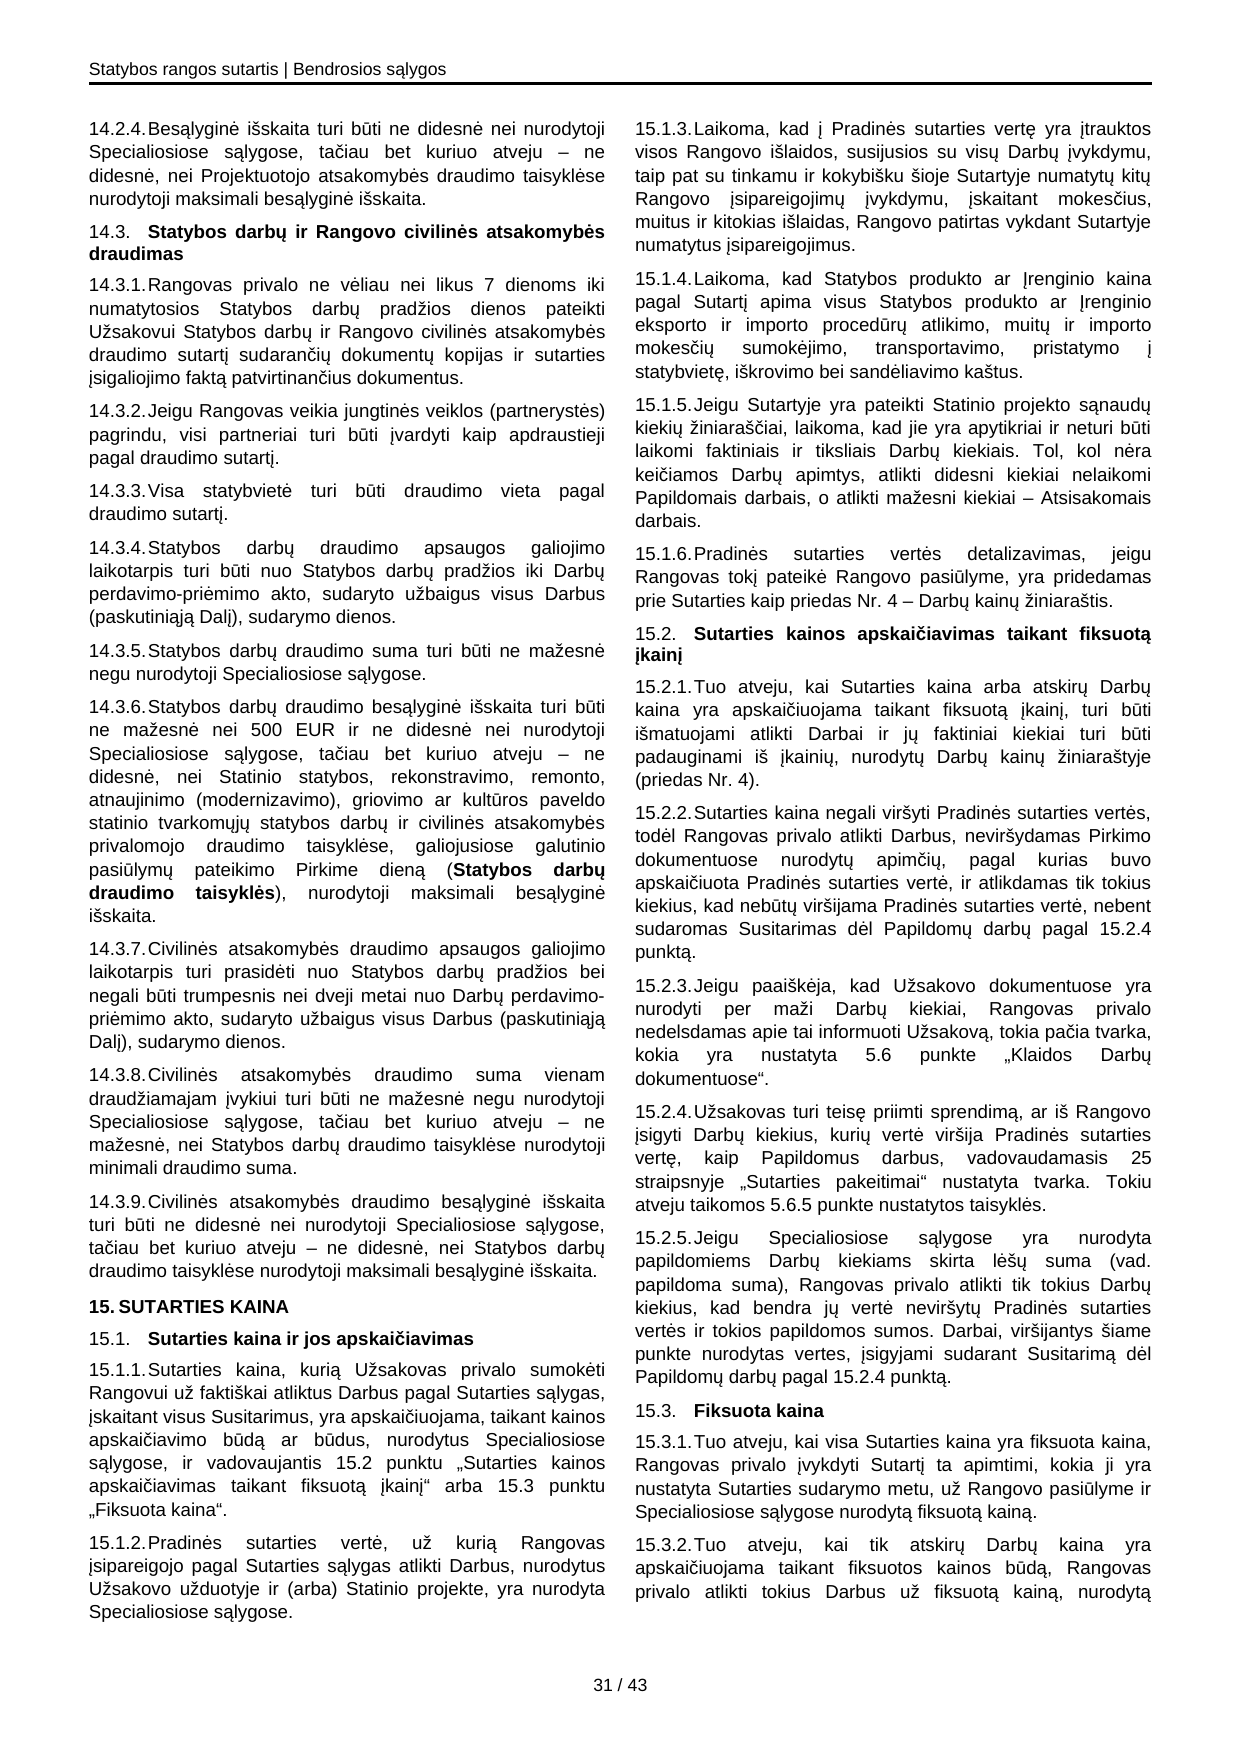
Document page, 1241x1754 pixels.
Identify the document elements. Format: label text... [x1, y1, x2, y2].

list Pradinės sutarties vertė, už kurią Rangovas įsipareigojo pagal Sutarties sąlygas atlikti Darbus, nurodytus Užsakovo užduotyje ir (arba) Statinio projekte, yra nurodyta Specialiosiose sąlygose. [89, 1532, 605, 1623]
list Statybos darbų draudimo apsaugos galiojimo laikotarpis turi būti nuo Statybos darbų pradžios iki Darbų perdavimo-priėmimo akto, sudaryto užbaigus visus Darbus (paskutiniąją Dalį), sudarymo dienos. [89, 536, 605, 628]
list Sutarties kaina negali viršyti Pradinės sutarties vertės, todėl Rangovas privalo atlikti Darbus, neviršydamas Pirkimo dokumentuose nurodytų apimčių, pagal kurias buvo apskaičiuota Pradinės sutarties vertė, ir atlikdamas tik tokius kiekius, kad nebūtų viršijama Pradinės sutarties vertė, nebent sudaromas Susitarimas dėl Papildomų darbų pagal 15.2.4 punktą. [635, 802, 1152, 963]
list Visa statybvietė turi būti draudimo vieta pagal draudimo sutartį. [89, 480, 605, 525]
list Civilinės atsakomybės draudimo apsaugos galiojimo laikotarpis turi prasidėti nuo Statybos darbų pradžios bei negali būti trumpesnis nei dveji metai nuo Darbų perdavimo-priėmimo akto, sudaryto užbaigus visus Darbus (paskutiniąją Dalį), sudarymo dienos. [89, 938, 605, 1053]
list Tuo atveju, kai Sutarties kaina arba atskirų Darbų kaina yra apskaičiuojama taikant fiksuotą įkainį, turi būti išmatuojami atlikti Darbai ir jų faktiniai kiekiai turi būti padauginami iš įkainių, nurodytų Darbų kainų žiniaraštyje (priedas Nr. 4). [635, 676, 1152, 790]
list Statybos darbų draudimo besąlyginė išskaita turi būti ne mažesnė nei 500 EUR ir ne didesnė nei nurodytoji Specialiosiose sąlygose, tačiau bet kuriuo atveju – ne didesnė, nei Statinio statybos, rekonstravimo, remonto, atnaujinimo (modernizavimo), griovimo ar kultūros paveldo statinio tvarkomųjų statybos darbų ir civilinės atsakomybės privalomojo draudimo taisyklėse, galiojusiose galutinio pasiūlymų pateikimo Pirkime dieną (Statybos darbų draudimo taisyklės), nurodytoji maksimali besąlyginė išskaita. [89, 696, 605, 926]
subtitle Sutarties kaina [89, 1296, 605, 1317]
list Laikoma, kad į Pradinės sutarties vertę yra įtrauktos visos Rangovo išlaidos, susijusios su visų Darbų įvykdymu, taip pat su tinkamu ir kokybišku šioje Sutartyje numatytų kitų Rangovo įsipareigojimų įvykdymu, įskaitant mokesčius, muitus ir kitokias išlaidas, Rangovo patirtas vykdant Sutartyje numatytus įsipareigojimus. [635, 118, 1152, 256]
list Tuo atveju, kai visa Sutarties kaina yra fiksuota kaina, Rangovas privalo įvykdyti Sutartį ta apimtimi, kokia ji yra nustatyta Sutarties sudarymo metu, už Rangovo pasiūlyme ir Specialiosiose sąlygose nurodytą fiksuotą kainą. [635, 1431, 1152, 1522]
list Pradinės sutarties vertės detalizavimas, jeigu Rangovas tokį pateikė Rangovo pasiūlyme, yra pridedamas prie Sutarties kaip priedas Nr. 4 – Darbų kainų žiniaraštis. [635, 543, 1152, 611]
list Jeigu Specialiosiose sąlygose yra nurodyta papildomiems Darbų kiekiams skirta lėšų suma (vad. papildoma suma), Rangovas privalo atlikti tik tokius Darbų kiekius, kad bendra jų vertė neviršytų Pradinės sutarties vertės ir tokios papildomos sumos. Darbai, viršijantys šiame punkte nurodytas vertes, įsigyjami sudarant Susitarimą dėl Papildomų darbų pagal 15.2.4 punktą. [635, 1227, 1152, 1388]
subtitle Fiksuota kaina [635, 1399, 1152, 1421]
list Rangovas privalo ne vėliau nei likus 7 dienoms iki numatytosios Statybos darbų pradžios dienos pateikti Užsakovui Statybos darbų ir Rangovo civilinės atsakomybės draudimo sutartį sudarančių dokumentų kopijas ir sutarties įsigaliojimo faktą patvirtinančius dokumentus. [89, 274, 605, 389]
list Užsakovas turi teisę priimti sprendimą, ar iš Rangovo įsigyti Darbų kiekius, kurių vertė viršija Pradinės sutarties vertę, kaip Papildomus darbus, vadovaudamasis 25 straipsnyje „Sutarties pakeitimai“ nustatyta tvarka. Tokiu atveju taikomos 5.6.5 punkte nustatytos taisyklės. [635, 1101, 1152, 1215]
list Laikoma, kad Statybos produkto ar Įrenginio kaina pagal Sutartį apima visus Statybos produkto ar Įrenginio eksporto ir importo procedūrų atlikimo, muitų ir importo mokesčių sumokėjimo, transportavimo, pristatymo į statybvietę, iškrovimo bei sandėliavimo kaštus. [635, 267, 1152, 382]
subtitle Statybos darbų ir Rangovo civilinės atsakomybės draudimas [89, 221, 605, 264]
list Jeigu Sutartyje yra pateikti Statinio projekto sąnaudų kiekių žiniaraščiai, laikoma, kad jie yra apytikriai ir neturi būti laikomi faktiniais ir tiksliais Darbų kiekiais. Tol, kol nėra keičiamos Darbų apimtys, atlikti didesni kiekiai nelaikomi Papildomais darbais, o atlikti mažesni kiekiai – Atsisakomais darbais. [635, 394, 1152, 531]
list Sutarties kaina, kurią Užsakovas privalo sumokėti Rangovui už faktiškai atliktus Darbus pagal Sutarties sąlygas, įskaitant visus Susitarimus, yra apskaičiuojama, taikant kainos apskaičiavimo būdą ar būdus, nurodytus Specialiosiose sąlygose, ir vadovaujantis 15.2 punktu „Sutarties kainos apskaičiavimas taikant fiksuotą įkainį“ arba 15.3 punktu „Fiksuota kaina“. [89, 1359, 605, 1520]
list Jeigu Rangovas veikia jungtinės veiklos (partnerystės) pagrindu, visi partneriai turi būti įvardyti kaip apdraustieji pagal draudimo sutartį. [89, 400, 605, 468]
subtitle Sutarties kaina ir jos apskaičiavimas [89, 1327, 605, 1349]
list Civilinės atsakomybės draudimo besąlyginė išskaita turi būti ne didesnė nei nurodytoji Specialiosiose sąlygose, tačiau bet kuriuo atveju – ne didesnė, nei Statybos darbų draudimo taisyklėse nurodytoji maksimali besąlyginė išskaita. [89, 1190, 605, 1282]
list Civilinės atsakomybės draudimo suma vienam draudžiamajam įvykiui turi būti ne mažesnė negu nurodytoji Specialiosiose sąlygose, tačiau bet kuriuo atveju – ne mažesnė, nei Statybos darbų draudimo taisyklėse nurodytoji minimali draudimo suma. [89, 1064, 605, 1179]
list Jeigu paaiškėja, kad Užsakovo dokumentuose yra nurodyti per maži Darbų kiekiai, Rangovas privalo nedelsdamas apie tai informuoti Užsakovą, tokia pačia tvarka, kokia yra nustatyta 5.6 punkte „Klaidos Darbų dokumentuose“. [635, 974, 1152, 1089]
list Besąlyginė išskaita turi būti ne didesnė nei nurodytoji Specialiosiose sąlygose, tačiau bet kuriuo atveju – ne didesnė, nei Projektuotojo atsakomybės draudimo taisyklėse nurodytoji maksimali besąlyginė išskaita. [89, 118, 605, 209]
list Statybos darbų draudimo suma turi būti ne mažesnė negu nurodytoji Specialiosiose sąlygose. [89, 639, 605, 684]
subtitle Sutarties kainos apskaičiavimas taikant fiksuotą įkainį [635, 623, 1152, 666]
